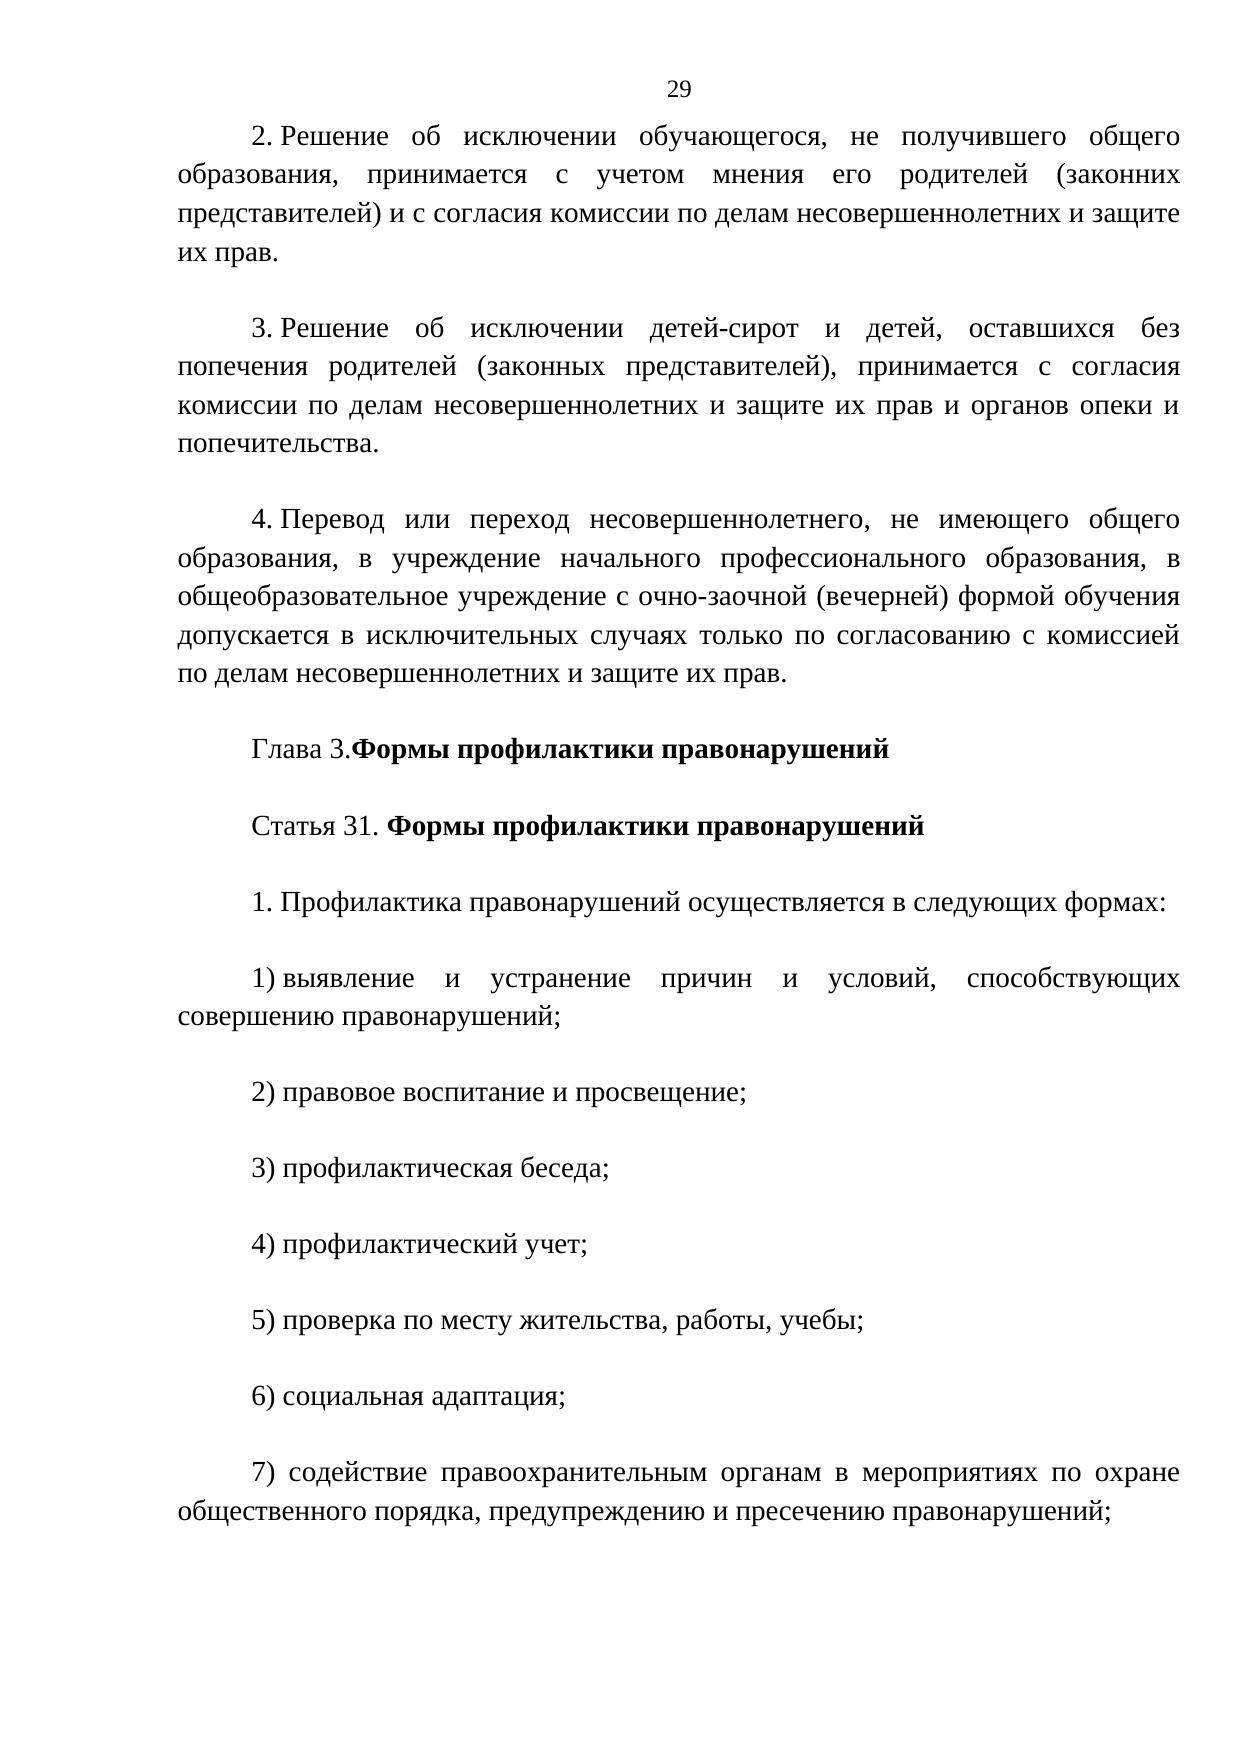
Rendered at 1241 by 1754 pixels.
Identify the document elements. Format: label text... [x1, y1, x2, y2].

text 1) выявление и устранение причин и условий, способствующих совершению правонарушений; [177, 960, 1181, 1032]
text 6) социальная адаптация; [177, 1378, 1181, 1412]
text 4. Перевод или переход несовершеннолетнего, не имеющего общего образования, в учреждение начального профессионального образования, в общеобразовательное учреждение с очно-заочной (вечерней) формой обучения допускается в исключительных случаях только по согласованию с комиссией по делам несовершеннолетних и защите их прав. [177, 501, 1181, 689]
text 3. Решение об исключении детей-сирот и детей, оставшихся без попечения родителей (законных представителей), принимается с согласия комиссии по делам несовершеннолетних и защите их прав и органов опеки и попечительства. [177, 310, 1181, 459]
text 7) содействие правоохранительным органам в мероприятиях по охране общественного порядка, предупреждению и пресечению правонарушений; [177, 1454, 1181, 1527]
text 2) правовое воспитание и просвещение; [177, 1074, 1181, 1108]
text 3) профилактическая беседа; [177, 1150, 1181, 1184]
text 2. Решение об исключении обучающегося, не получившего общего образования, принимается с учетом мнения его родителей (законних представителей) и с согласия комиссии по делам несовершеннолетних и защите их прав. [177, 118, 1181, 267]
text Статья 31. Формы профилактики правонарушений [177, 808, 1181, 841]
text 4) профилактический учет; [177, 1226, 1181, 1260]
text 1. Профилактика правонарушений осуществляется в следующих формах: [177, 884, 1181, 917]
text 5) проверка по месту жительства, работы, учебы; [177, 1302, 1181, 1336]
text Глава 3.Формы профилактики правонарушений [177, 732, 1181, 765]
